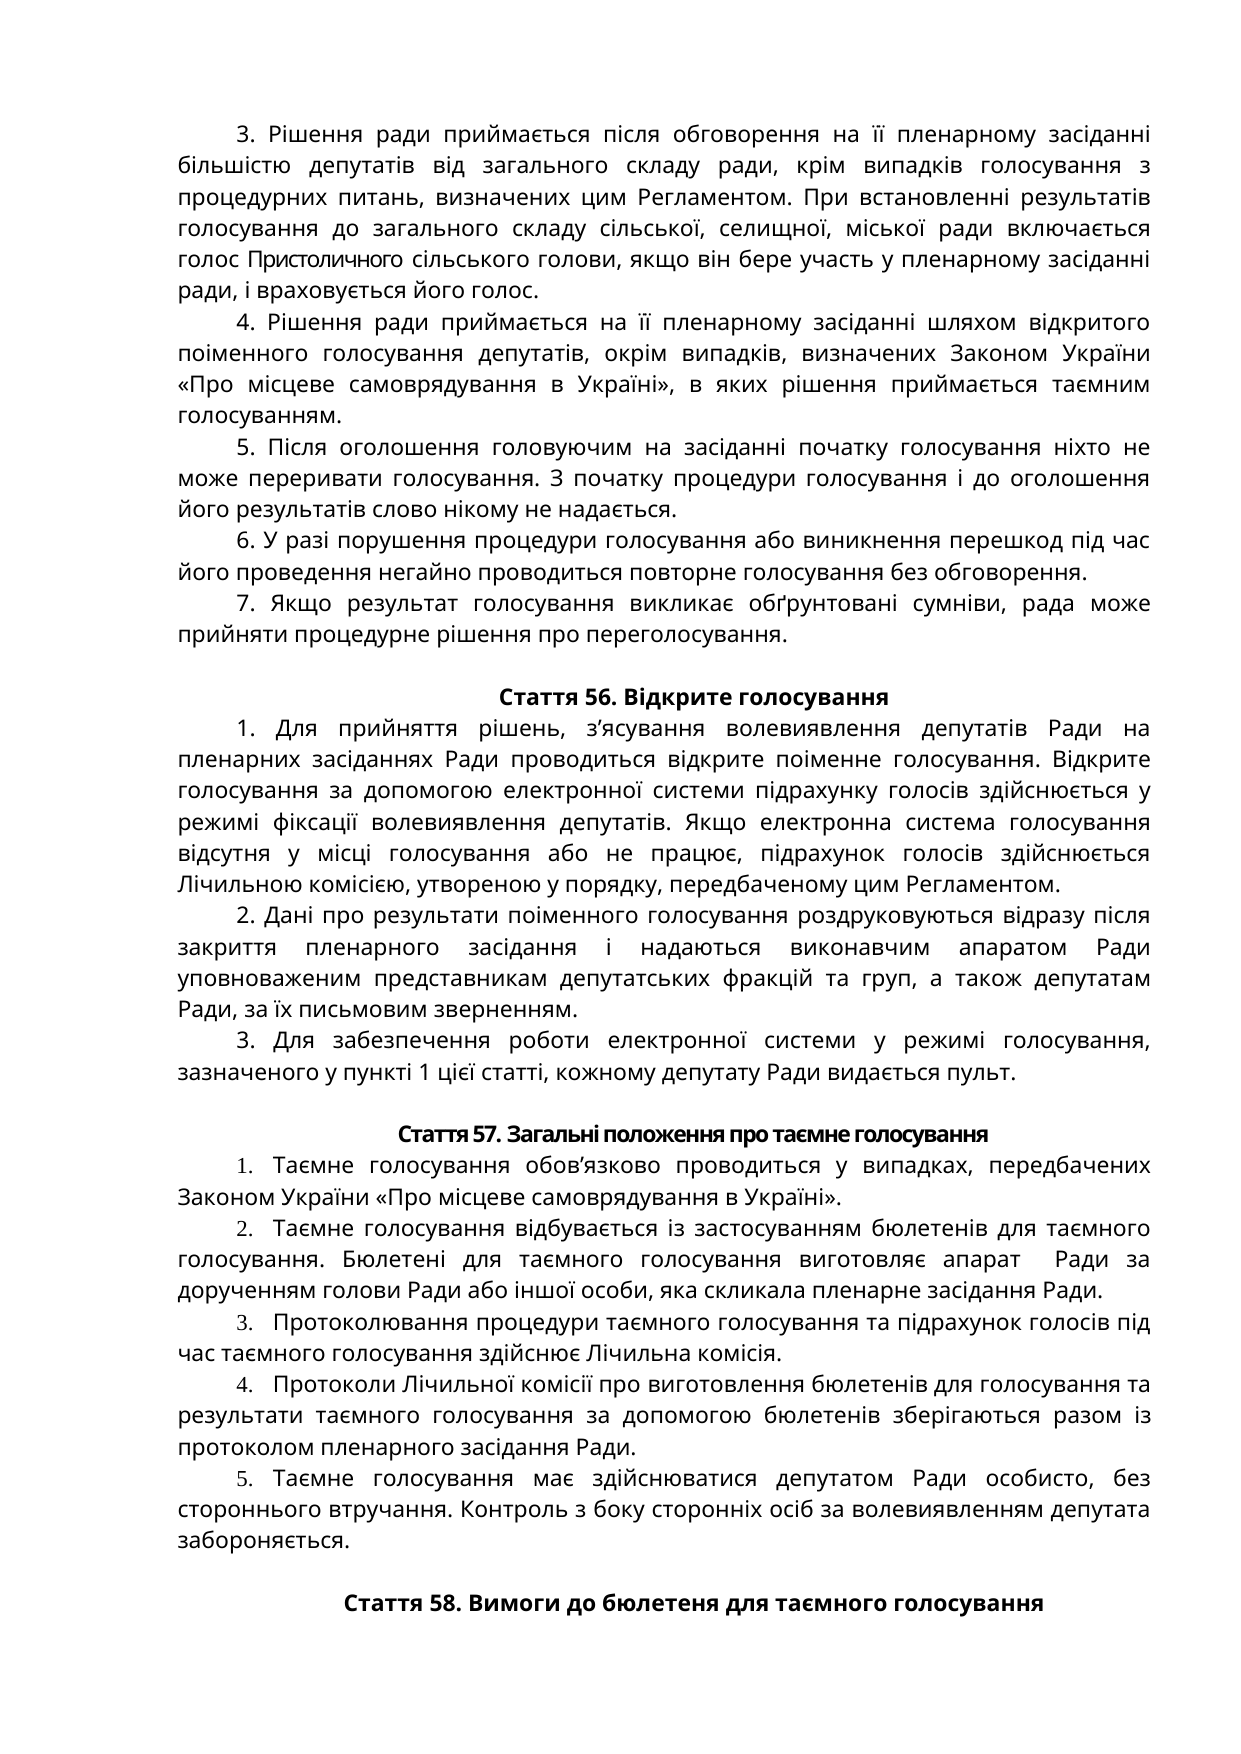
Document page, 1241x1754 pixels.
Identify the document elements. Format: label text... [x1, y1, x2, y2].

text 1. Для прийняття рішень, з’ясування волевиявлення депутатів Ради на пленарних засіданнях Ради проводиться відкрите поіменне голосування. Відкрите голосування за допомогою електронної системи підрахунку голосів здійснюється у режимі фіксації волевиявлення депутатів. Якщо електронна система голосування відсутня у місці голосування або не працює, підрахунок голосів здійснюється Лічильною комісією, утвореною у порядку, передбаченому цим Регламентом. [177, 712, 1152, 899]
text 2. Дані про результати поіменного голосування роздруковуються відразу після закриття пленарного засідання і надаються виконавчим апаратом Ради уповноваженим представникам депутатських фракцій та груп, а також депутатам Ради, за їх письмовим зверненням. [177, 899, 1152, 1024]
text 3. Для забезпечення роботи електронної системи у режимі голосування, зазначеного у пункті 1 цієї статті, кожному депутату Ради видається пульт. [177, 1024, 1152, 1087]
list Протоколювання процедури таємного голосування та підрахунок голосів під час таємного голосування здійснює Лічильна комісія. [177, 1306, 1152, 1368]
list Протоколи Лічильної комісії про виготовлення бюлетенів для голосування та результати таємного голосування за допомогою бюлетенів зберігаються разом із протоколом пленарного засідання Ради. [177, 1368, 1152, 1462]
text 3. Рішення ради приймається після обговорення на її пленарному засіданні більшістю депутатів від загального складу ради, крім випадків голосування з процедурних питань, визначених цим Регламентом. При встановленні результатів голосування до загального складу сільської, селищної, міської ради включається голос Пристоличного сільського голови, якщо він бере участь у пленарному засіданні ради, і враховується його голос. [177, 118, 1152, 306]
list Таємне голосування обов’язково проводиться у випадках, передбачених Законом України «Про місцеве самоврядування в Україні». [177, 1149, 1152, 1212]
text Стаття 58. Вимоги до бюлетеня для таємного голосування [177, 1587, 1152, 1618]
list Таємне голосування має здійснюватися депутатом Ради особисто, без стороннього втручання. Контроль з боку сторонніх осіб за волевиявленням депутата забороняється. [177, 1462, 1152, 1556]
list Таємне голосування відбувається із застосуванням бюлетенів для таємного голосування. Бюлетені для таємного голосування виготовляє апарат Ради за дорученням голови Ради або іншої особи, яка скликала пленарне засідання Ради. [177, 1212, 1152, 1306]
text Стаття 56. Відкрите голосування [177, 681, 1152, 712]
text 7. Якщо результат голосування викликає обґрунтовані сумніви, рада може прийняти процедурне рішення про переголосування. [177, 587, 1152, 649]
text 6. У разі порушення процедури голосування або виникнення перешкод під час його проведення негайно проводиться повторне голосування без обговорення. [177, 524, 1152, 587]
text 5. Після оголошення головуючим на засіданні початку голосування ніхто не може переривати голосування. З початку процедури голосування і до оголошення його результатів слово нікому не надається. [177, 431, 1152, 524]
text Стаття 57. Загальні положення про таємне голосування [177, 1118, 1152, 1149]
text 4. Рішення ради приймається на її пленарному засіданні шляхом відкритого поіменного голосування депутатів, окрім випадків, визначених Законом України «Про місцеве самоврядування в Україні», в яких рішення приймається таємним голосуванням. [177, 306, 1152, 431]
